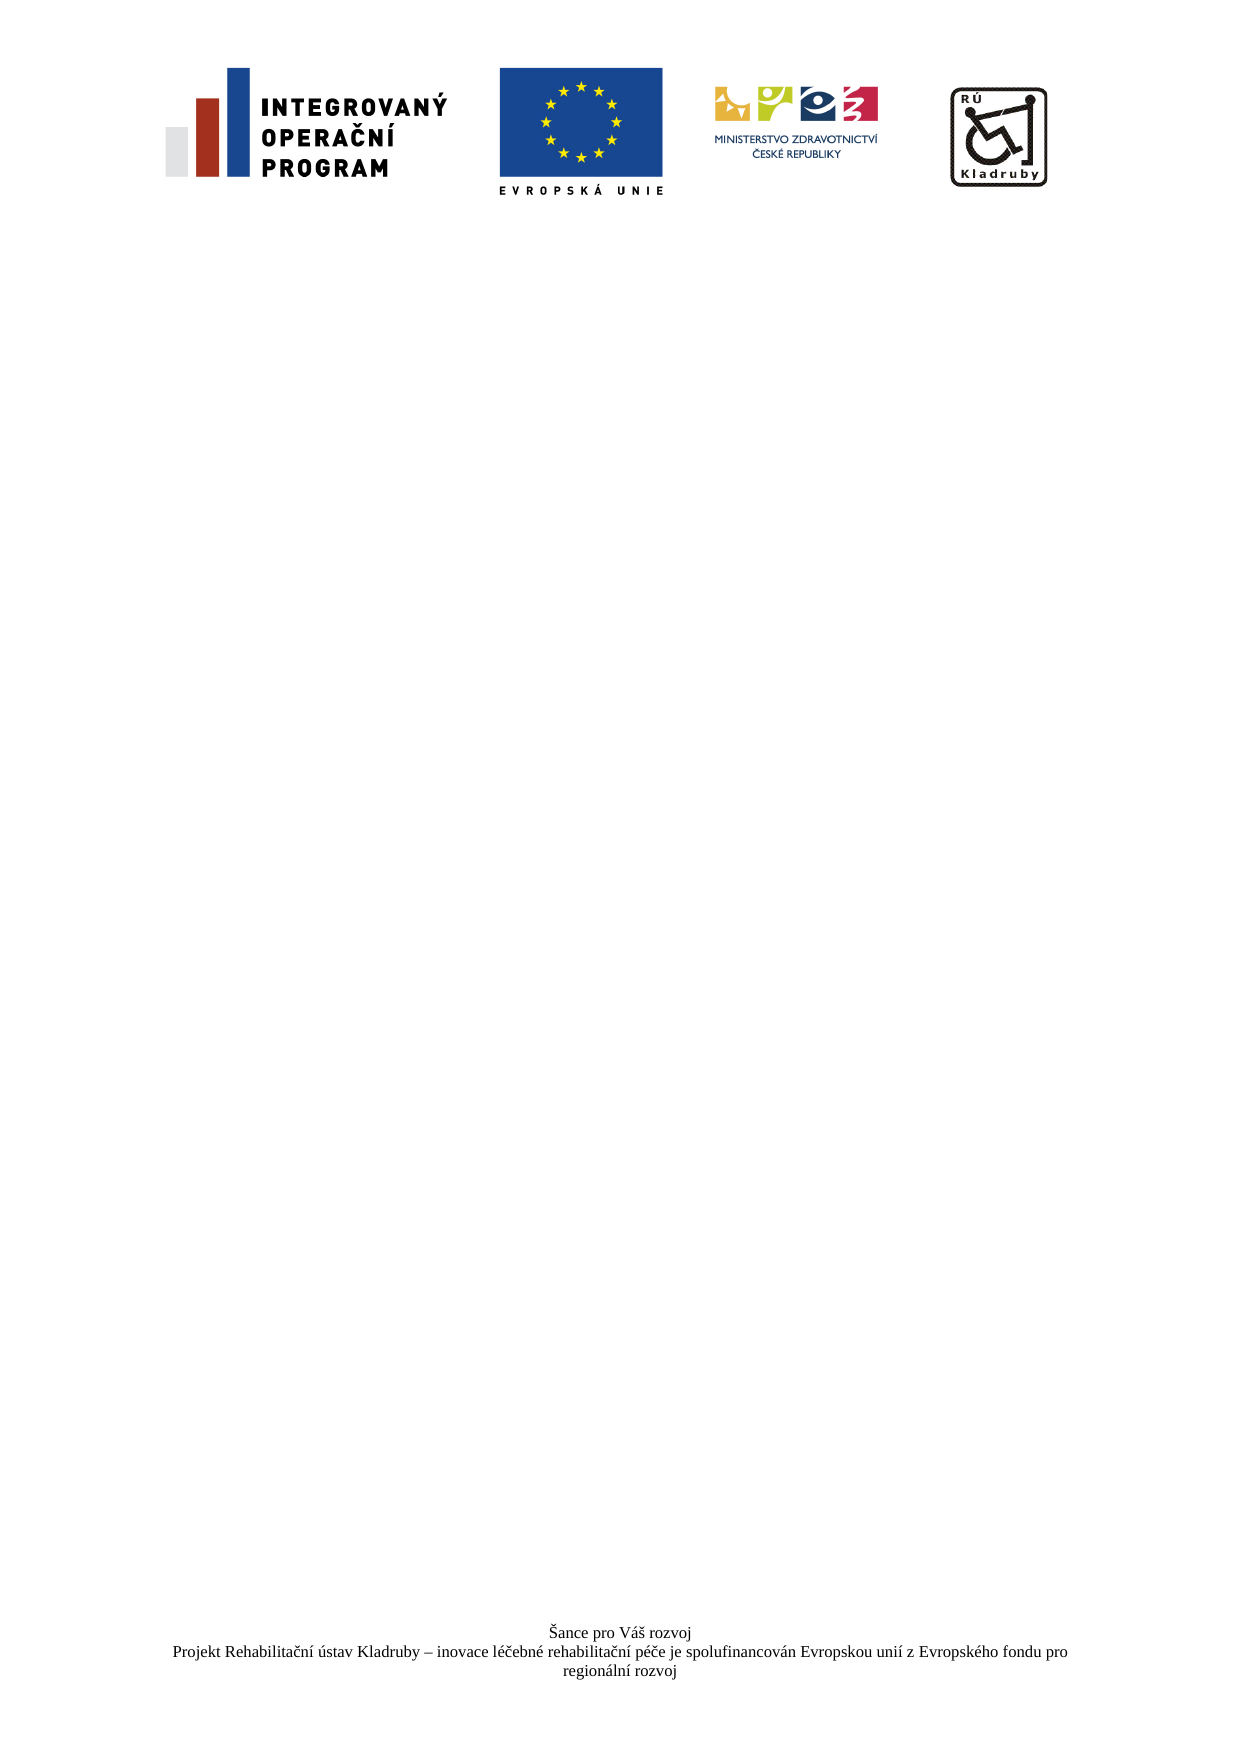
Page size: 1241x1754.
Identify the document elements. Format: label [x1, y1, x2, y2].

picture [950, 87, 1048, 187]
picture [112, 14, 931, 230]
